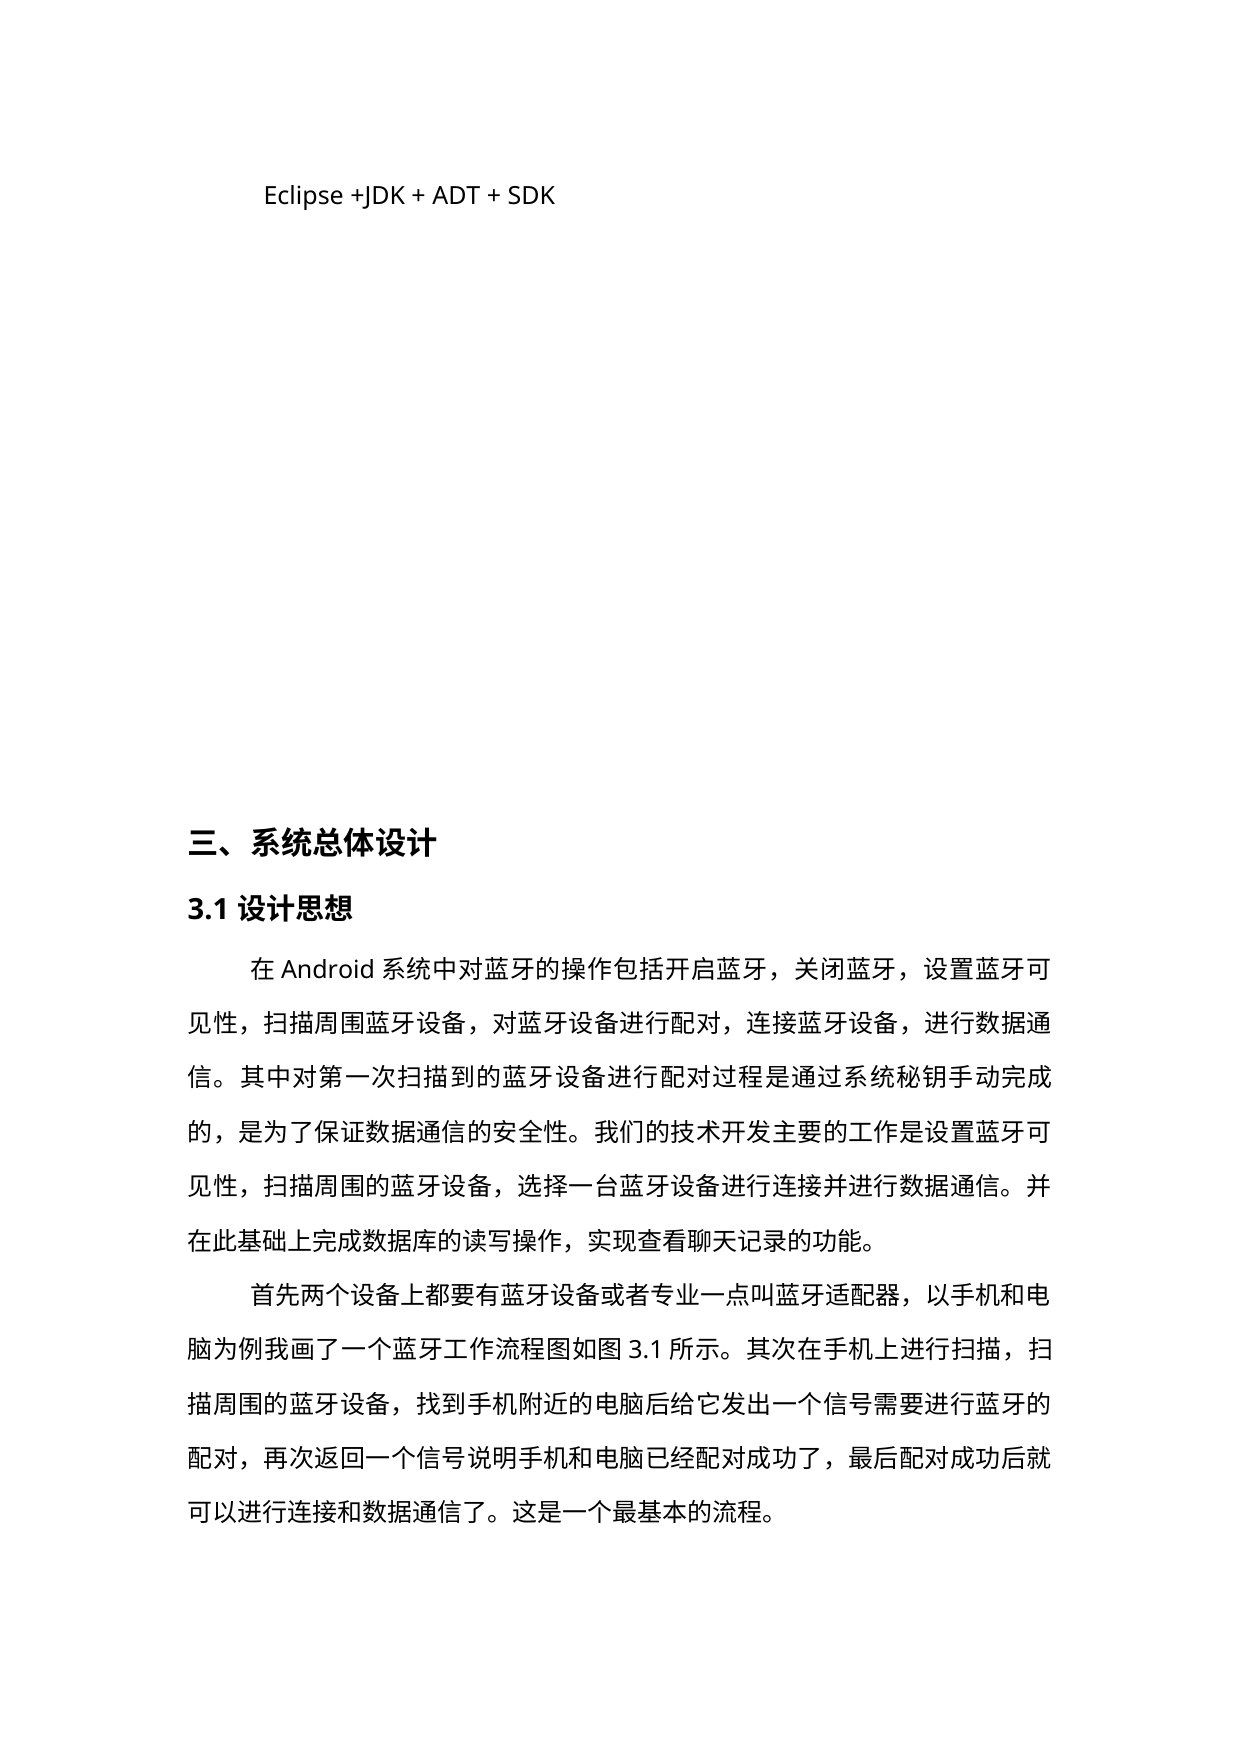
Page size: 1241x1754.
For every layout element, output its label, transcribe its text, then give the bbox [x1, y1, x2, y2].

list 首先两个设备上都要有蓝牙设备或者专业一点叫蓝牙适配器，以手机和电脑为例我画了一个蓝牙工作流程图如图3.1所示。其次在手机上进行扫描，扫描周围的蓝牙设备，找到手机附近的电脑后给它发出一个信号需要进行蓝牙的配对，再次返回一个信号说明手机和电脑已经配对成功了，最后配对成功后就可以进行连接和数据通信了。这是一个最基本的流程。 [187, 1275, 1053, 1529]
list 3.1 设计思想 [187, 886, 1053, 928]
list 系统总体设计 [187, 818, 1053, 863]
text Eclipse +JDK + ADT + SDK [187, 162, 1053, 227]
list 在Android系统中对蓝牙的操作包括开启蓝牙，关闭蓝牙，设置蓝牙可见性，扫描周围蓝牙设备，对蓝牙设备进行配对，连接蓝牙设备，进行数据通信。其中对第一次扫描到的蓝牙设备进行配对过程是通过系统秘钥手动完成的，是为了保证数据通信的安全性。我们的技术开发主要的工作是设置蓝牙可见性，扫描周围的蓝牙设备，选择一台蓝牙设备进行连接并进行数据通信。并在此基础上完成数据库的读写操作，实现查看聊天记录的功能。 [187, 949, 1053, 1257]
